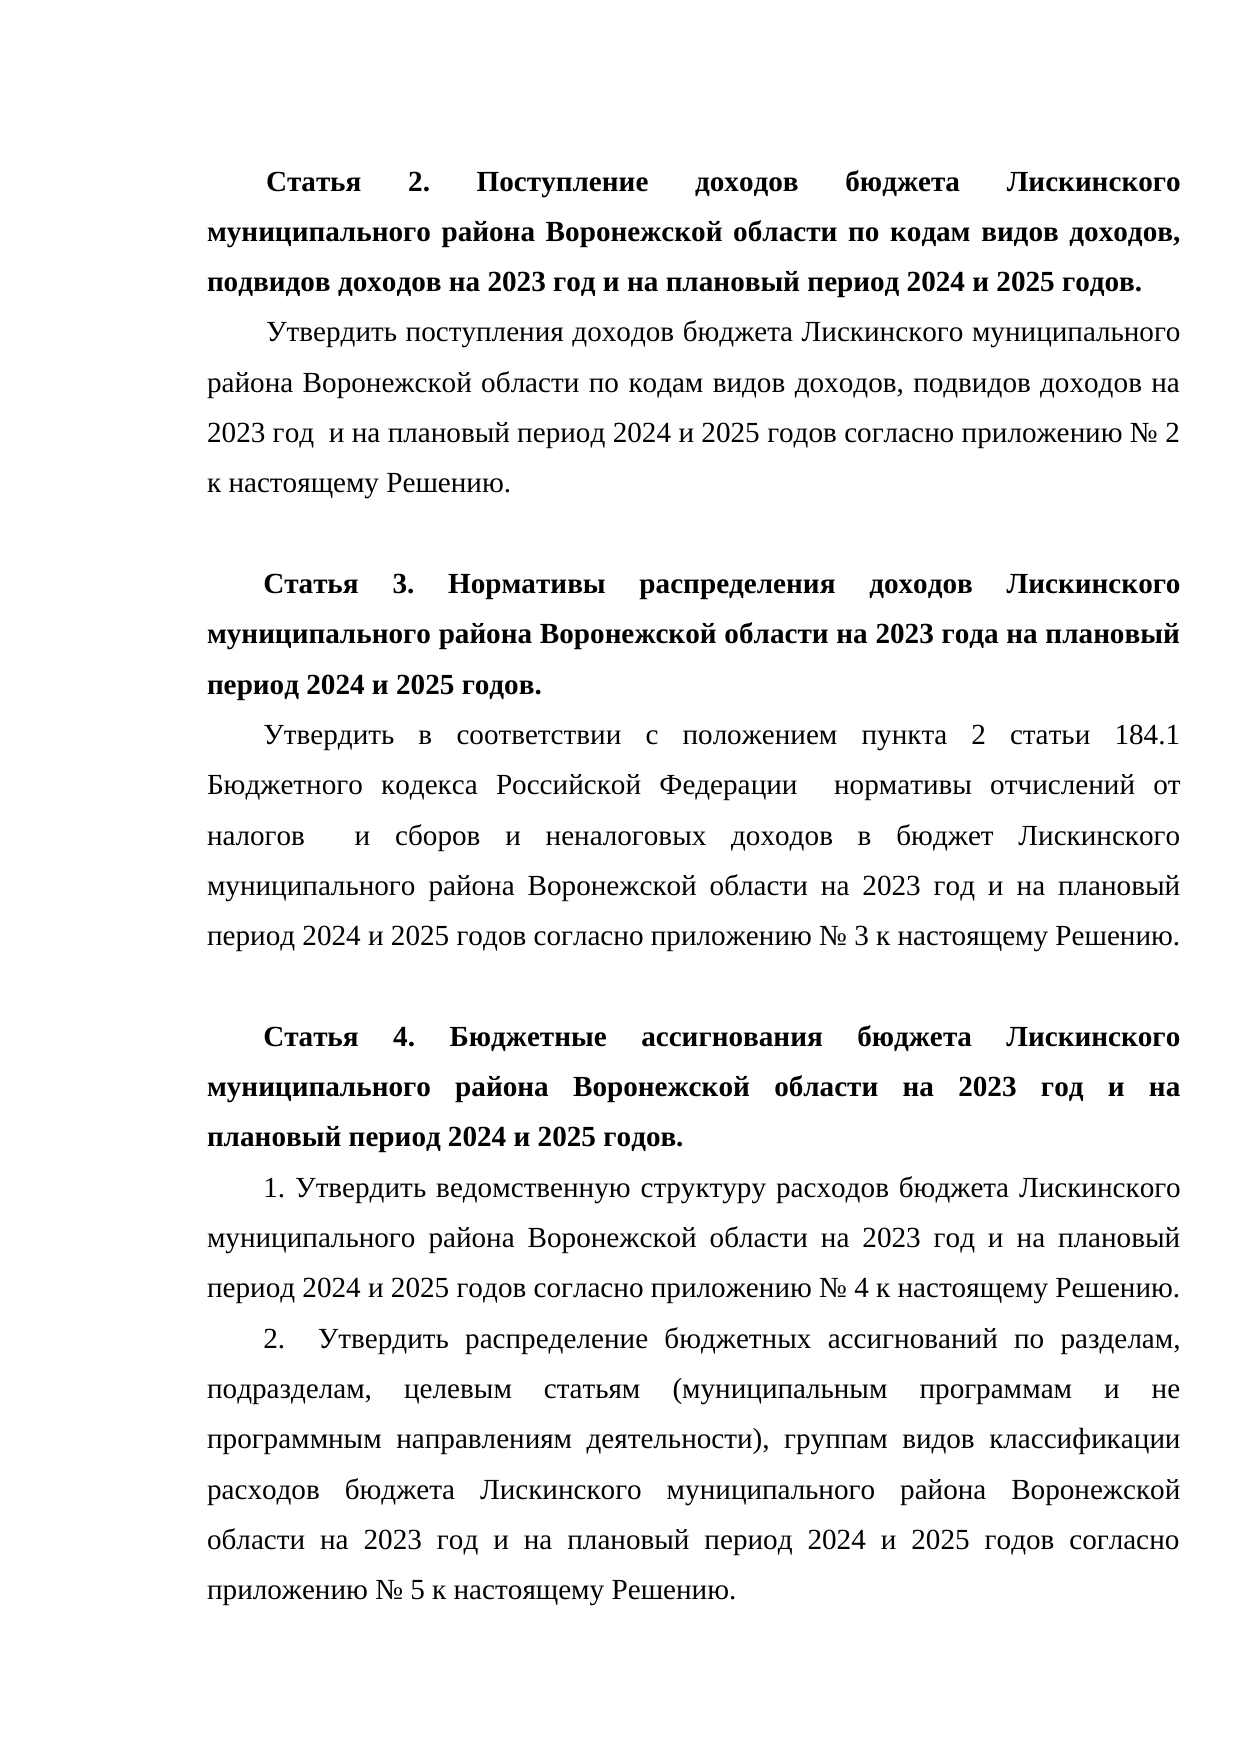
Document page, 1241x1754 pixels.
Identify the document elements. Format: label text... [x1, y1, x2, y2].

text Утвердить в соответствии с положением пункта 2 статьи 184.1 Бюджетного кодекса Российской Федерации нормативы отчислений от налогов и сборов и неналоговых доходов в бюджет Лискинского муниципального района Воронежской области на 2023 год и на плановый период 2024 и 2025 годов согласно приложению № 3 к настоящему Решению. [207, 717, 1181, 952]
text Статья 2. Поступление доходов бюджета Лискинского муниципального района Воронежской области по кодам видов доходов, подвидов доходов на 2023 год и на плановый период 2024 и 2025 годов. [207, 164, 1181, 298]
text Утвердить поступления доходов бюджета Лискинского муниципального района Воронежской области по кодам видов доходов, подвидов доходов на 2023 год и на плановый период 2024 и 2025 годов согласно приложению № 2 к настоящему Решению. [207, 314, 1181, 499]
text 2. Утвердить распределение бюджетных ассигнований по разделам, подразделам, целевым статьям (муниципальным программам и не программным направлениям деятельности), группам видов классификации расходов бюджета Лискинского муниципального района Воронежской области на 2023 год и на плановый период 2024 и 2025 годов согласно приложению № 5 к настоящему Решению. [207, 1321, 1181, 1606]
text 1. Утвердить ведомственную структуру расходов бюджета Лискинского муниципального района Воронежской области на 2023 год и на плановый период 2024 и 2025 годов согласно приложению № 4 к настоящему Решению. [207, 1170, 1181, 1304]
text Статья 3. Нормативы распределения доходов Лискинского муниципального района Воронежской области на 2023 года на плановый период 2024 и 2025 годов. [207, 566, 1181, 700]
text Статья 4. Бюджетные ассигнования бюджета Лискинского муниципального района Воронежской области на 2023 год и на плановый период 2024 и 2025 годов. [207, 1019, 1181, 1153]
